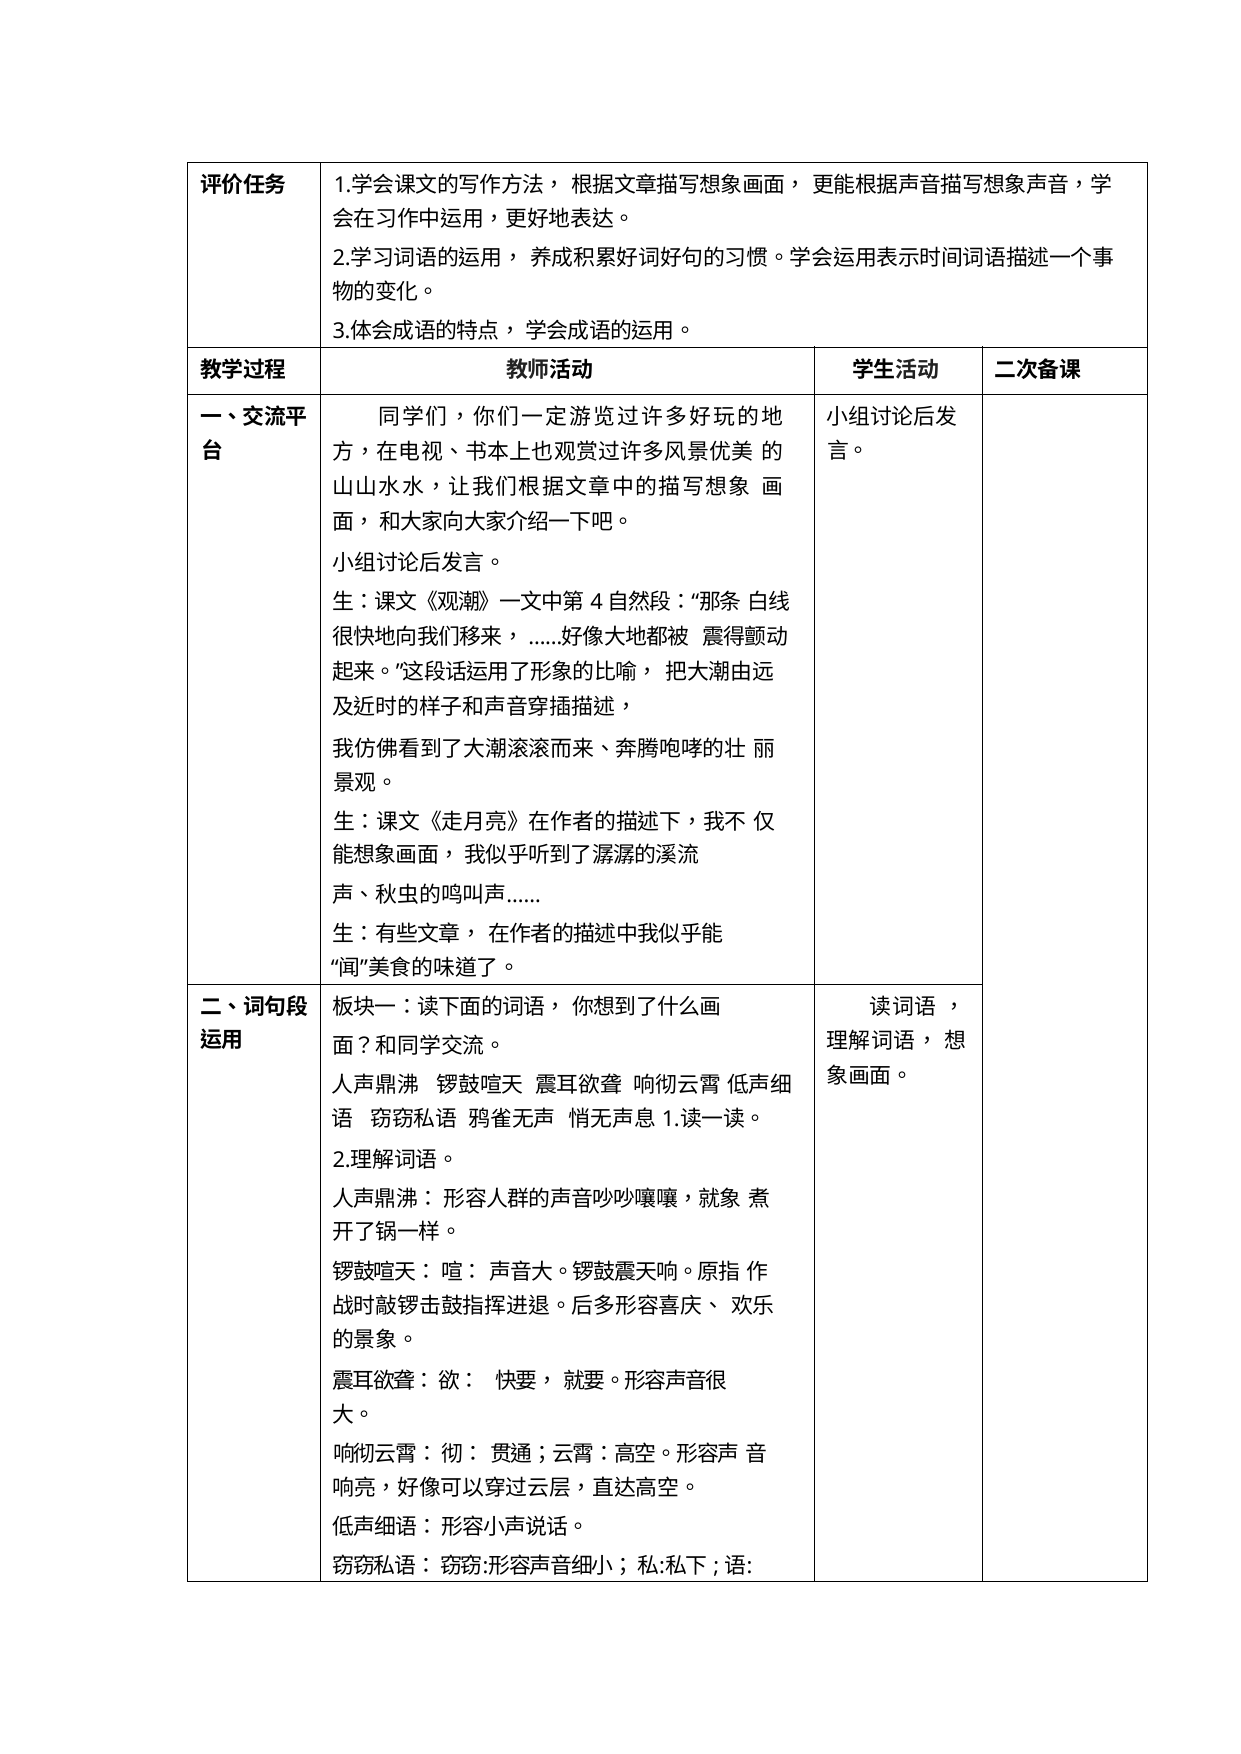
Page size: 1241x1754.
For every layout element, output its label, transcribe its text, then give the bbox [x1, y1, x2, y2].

table_cell 学生活动 [815, 348, 982, 394]
table_cell 二、词句段 运用 [188, 985, 320, 1581]
table_cell 读词语 ， 理解词语， 想 象画面。 [815, 985, 982, 1581]
table_cell 同学们，你们一定游览过许多好玩的地 方，在电视、书本上也观赏过许多风景优美 的山山水水，让我们根据文章中的描写想象 画面， 和大家向大家介绍一下吧。 小组讨论后发言。 生：课文《观潮》一文中第 4 自然段：“那条 白线很快地向我们移来， ……好像大地都被 震得颤动起来。”这段话运用了形象的比喻， 把大潮由远及近时的样子和声音穿插描述， 我仿佛看到了大潮滚滚而来、奔腾咆哮的壮 丽景观。 生：课文《走月亮》在作者的描述下，我不 仅能想象画面， 我似乎听到了潺潺的溪流 声、秋虫的鸣叫声…… 生：有些文章， 在作者的描述中我似乎能 “闻”美食的味道了。 [321, 395, 814, 983]
table_cell 小组讨论后发 言。 [815, 395, 982, 983]
table_cell 教学过程 [188, 348, 320, 394]
table_cell [983, 395, 1147, 1581]
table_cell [321, 985, 814, 1581]
table_cell 一、交流平 台 [188, 395, 320, 983]
table_cell 评价任务 [188, 163, 320, 346]
table_cell 1.学会课文的写作方法， 根据文章描写想象画面， 更能根据声音描写想象声音，学 会在习作中运用，更好地表达。 2.学习词语的运用， 养成积累好词好句的习惯。学会运用表示时间词语描述一个事 物的变化。 3.体会成语的特点， 学会成语的运用。 [321, 163, 1147, 346]
table_cell 二次备课 [983, 348, 1147, 394]
table_cell 教师活动 [321, 348, 814, 394]
